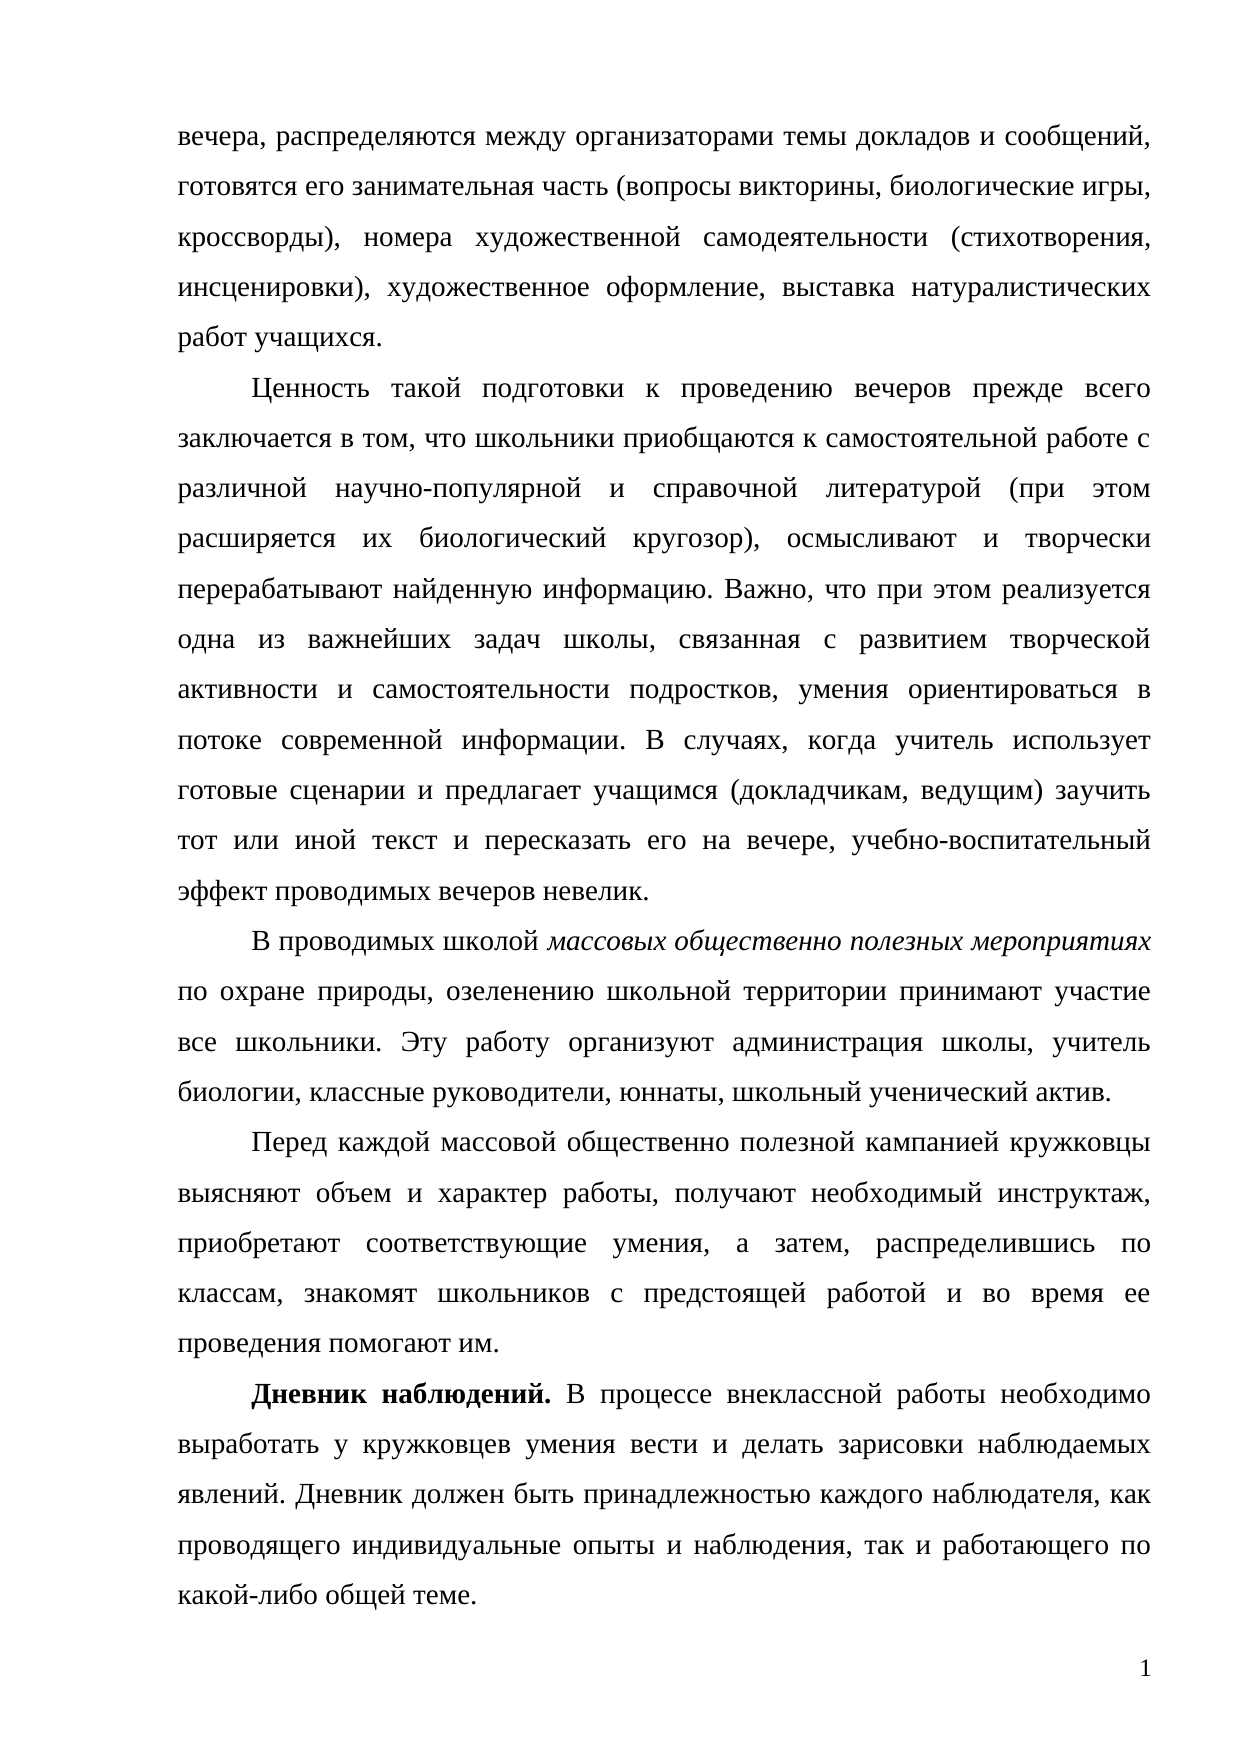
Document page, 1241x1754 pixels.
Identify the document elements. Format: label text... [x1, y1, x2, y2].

text В проводимых школой массовых общественно полезных мероприятиях по охране природы, озеленению школьной территории принимают участие все школьники. Эту работу организуют администрация школы, учитель биологии, классные руководители, юннаты, школьный ученический актив. [177, 923, 1152, 1108]
text Перед каждой массовой общественно полезной кампанией кружковцы выясняют объем и характер работы, получают необходимый инструктаж, приобретают соответствующие умения, а затем, распределившись по классам, знакомят школьников с предстоящей работой и во время ее проведения помогают им. [177, 1124, 1152, 1359]
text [177, 118, 1152, 353]
text Дневник наблюдений. В процессе внеклассной работы необходимо выработать у кружковцев умения вести и делать зарисовки наблюдаемых явлений. Дневник должен быть принадлежностью каждого наблюдателя, как проводящего индивидуальные опыты и наблюдения, так и работающего по какой-либо общей теме. [177, 1376, 1152, 1611]
text Ценность такой подготовки к проведению вечеров прежде всего заключается в том, что школьники приобщаются к самостоятельной работе с различной научно-популярной и справочной литературой (при этом расширяется их биологический кругозор), осмысливают и творчески перерабатывают найденную информацию. Важно, что при этом реализуется одна из важнейших задач школы, связанная с развитием творческой активности и самостоятельности подростков, умения ориентироваться в потоке современной информации. В случаях, когда учитель использует готовые сценарии и предлагает учащимся (докладчикам, ведущим) заучить тот или иной текст и пересказать его на вечере, учебно-воспитательный эффект проводимых вечеров невелик. [177, 370, 1152, 906]
